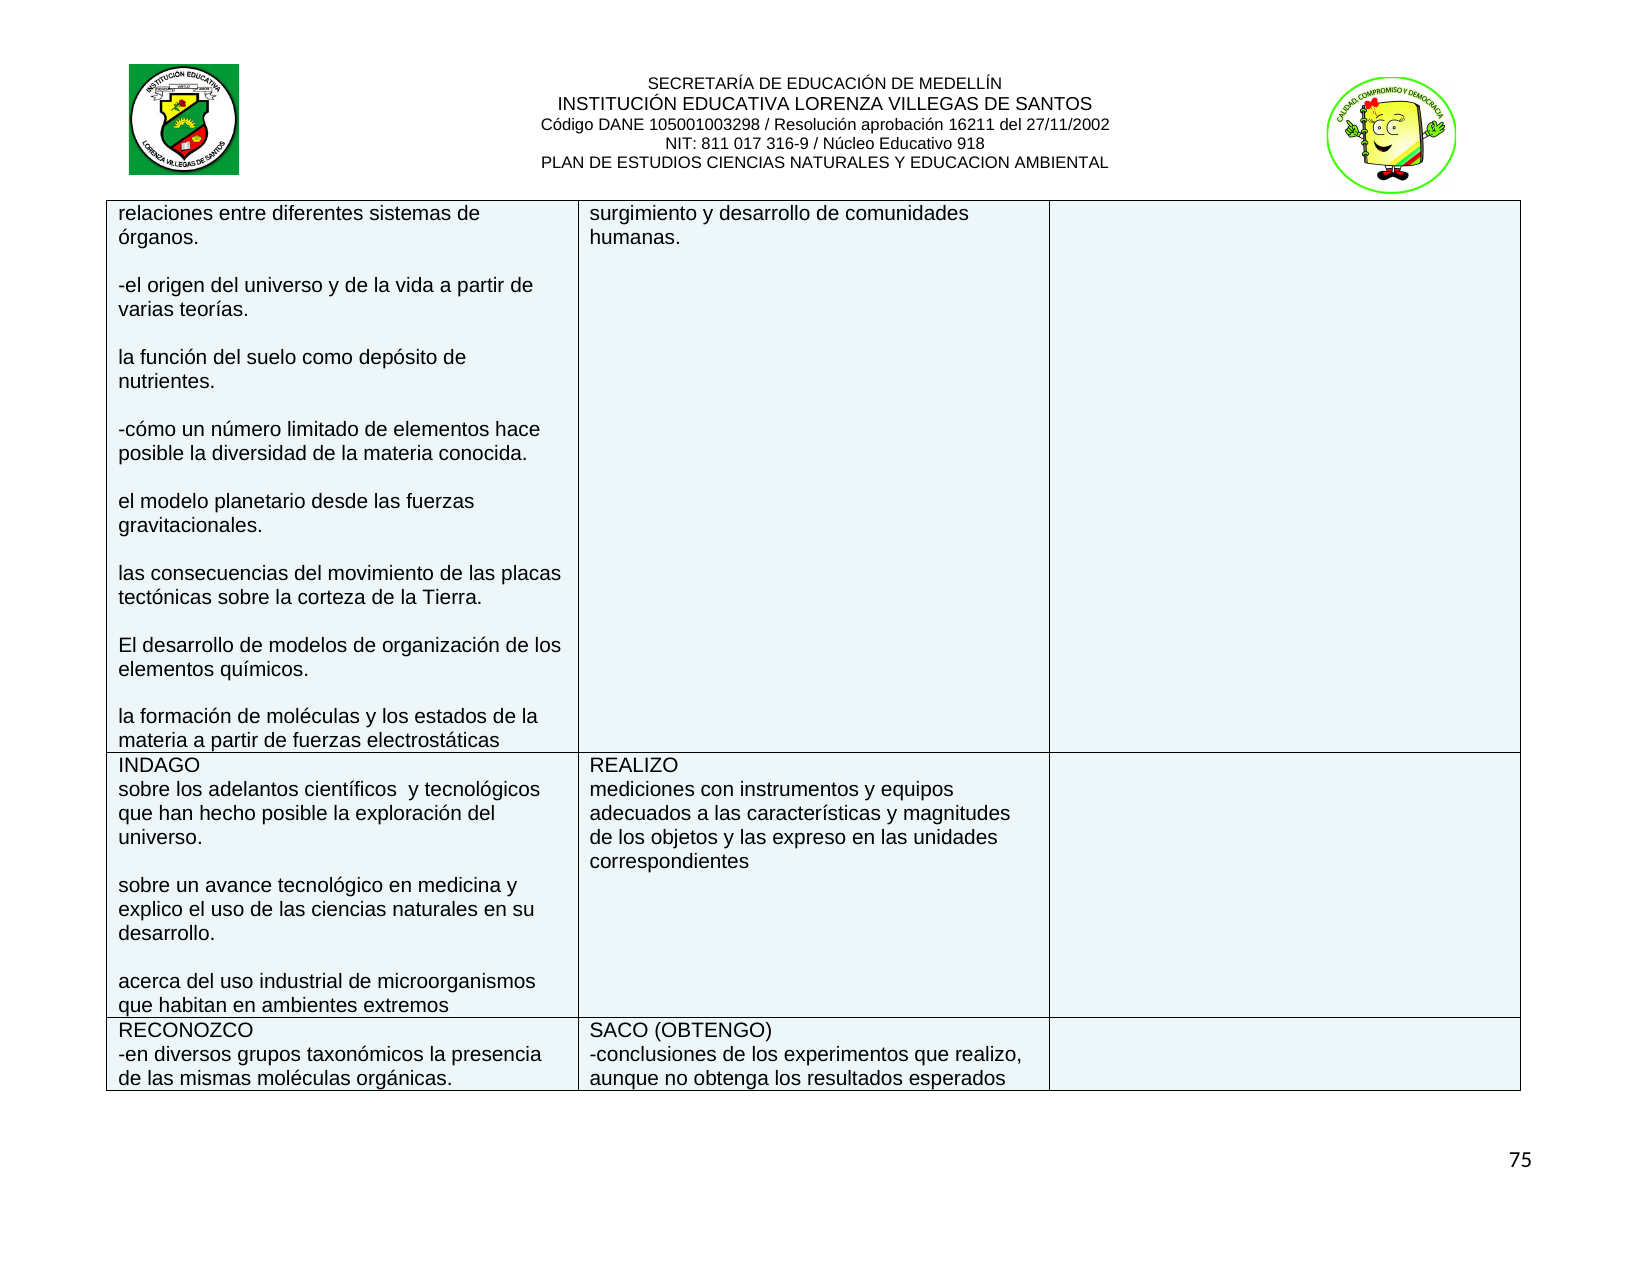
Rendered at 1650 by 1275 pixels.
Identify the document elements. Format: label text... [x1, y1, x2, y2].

picture [128, 64, 240, 175]
table_cell [1050, 1018, 1520, 1090]
picture [1326, 77, 1457, 194]
table_cell RECONOZCO -en diversos grupos taxonómicos la presencia de las mismas moléculas orgánicas. [107, 1018, 578, 1090]
table_cell [1050, 753, 1520, 1017]
table_cell REALIZO mediciones con instrumentos y equipos adecuados a las características y magnitudes de los objetos y las expreso en las unidades correspondientes [579, 753, 1049, 1017]
table_cell [1050, 201, 1520, 752]
table_cell INDAGO sobre los adelantos científicos y tecnológicos que han hecho posible la exploración del universo. sobre un avance tecnológico en medicina y explico el uso de las ciencias naturales en su desarrollo. acerca del uso industrial de microorganismos que habitan en ambientes extremos [107, 753, 578, 1017]
table_cell SACO (OBTENGO) -conclusiones de los experimentos que realizo, aunque no obtenga los resultados esperados [579, 1018, 1049, 1090]
